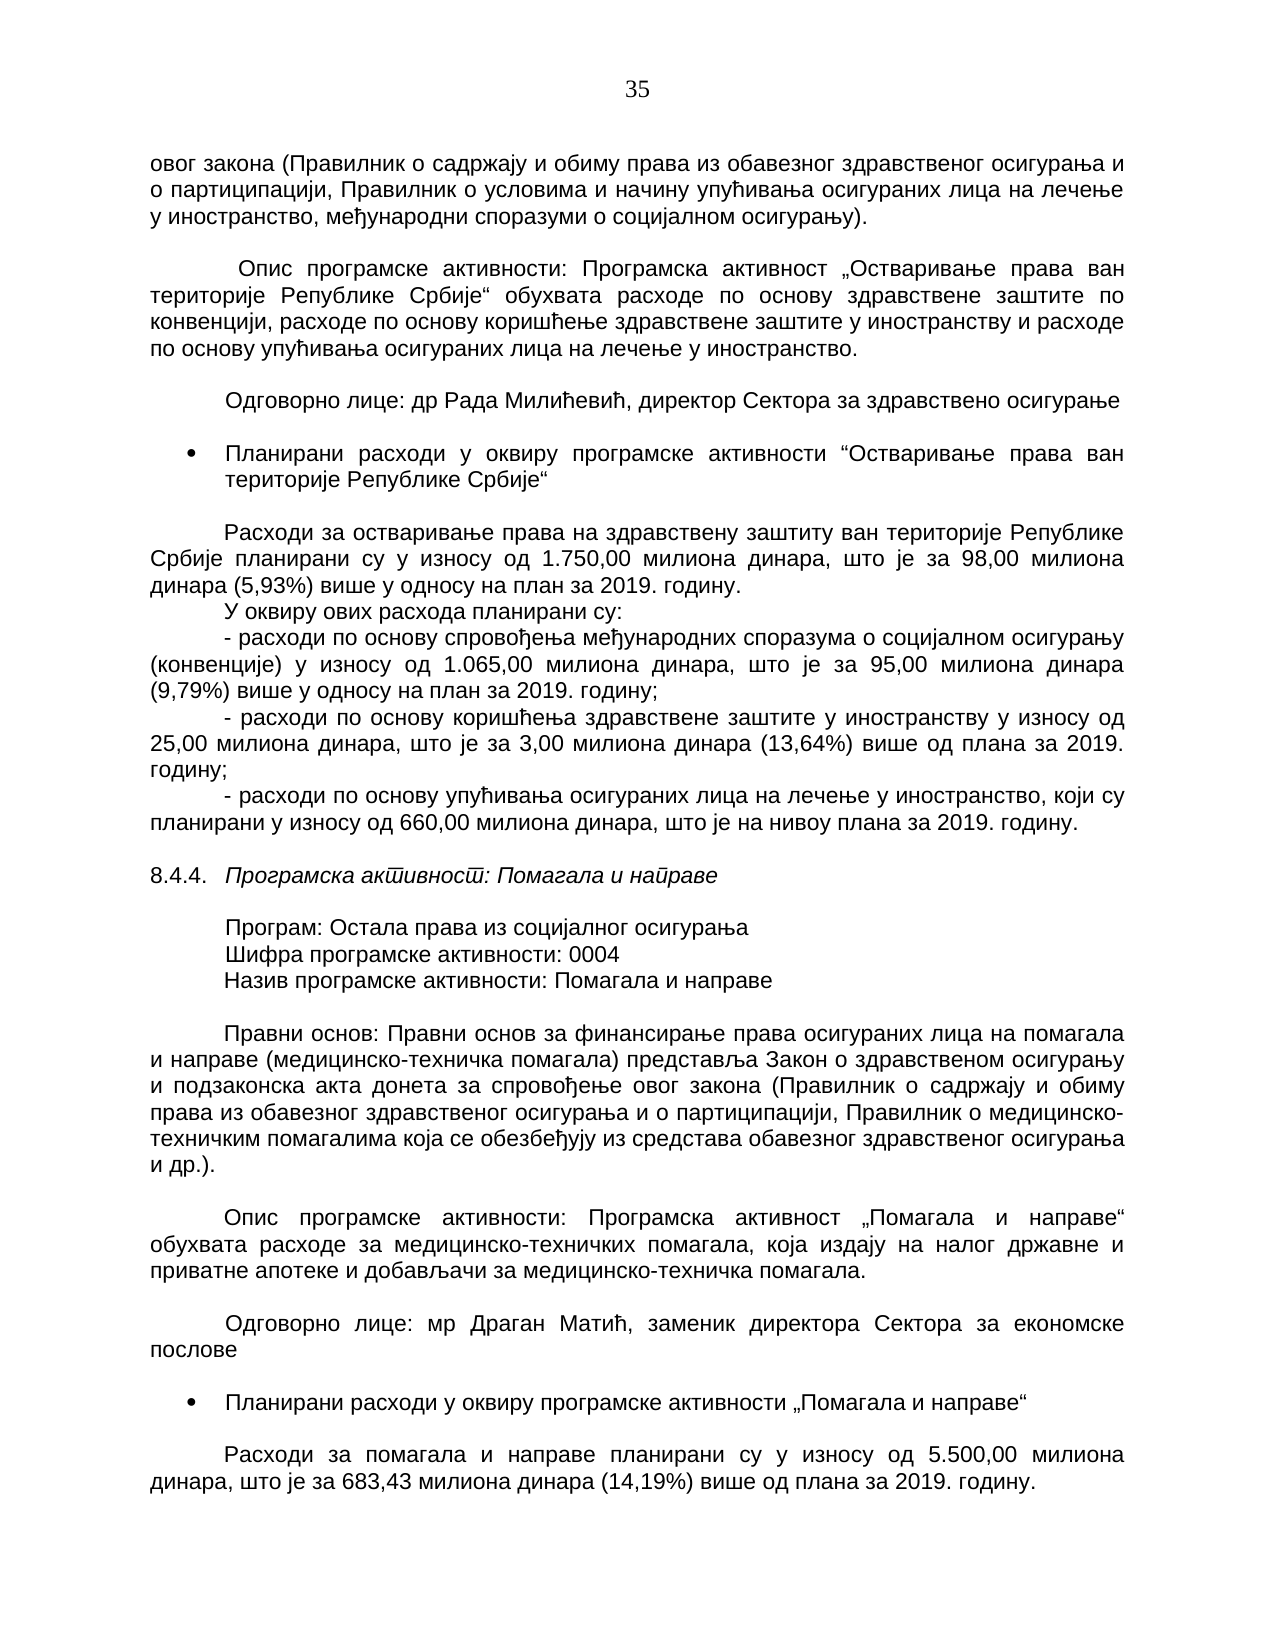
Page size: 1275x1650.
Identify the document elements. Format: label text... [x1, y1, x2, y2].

text У оквиру ових расхода планирани су: [150, 598, 1125, 624]
text - расходи по основу спровођења међународних споразума о социјалном осигурању (конвенције) у износу од 1.065,00 милиона динара, што је за 95,00 милиона динара (9,79%) више у односу на план за 2019. годину; [150, 624, 1125, 703]
text Расходи за остваривање права на здравствену заштиту ван територије Републике Србије планирани су у износу од 1.750,00 милиона динара, што је за 98,00 милиона динара (5,93%) више у односу на план за 2019. годину. [150, 519, 1125, 598]
text Шифра програмске активности: 0004 [225, 941, 1125, 967]
text Одговорно лице: мр Драган Матић, заменик директора Сектора за економске послове [150, 1309, 1125, 1362]
text - расходи по основу упућивања осигураних лица на лечење у иностранство, који су планирани у износу од 660,00 милиона динара, што је на нивоу плана за 2019. годину. [150, 782, 1125, 835]
text - расходи по основу коришћења здравствене заштите у иностранству у износу од 25,00 милиона динара, што је за 3,00 милиона динара (13,64%) више од плана за 2019. годину; [150, 703, 1125, 782]
text Назив програмске активности: Помагала и направе [150, 967, 1125, 993]
text Програм: Остала права из социјалног осигурања [225, 914, 1125, 941]
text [150, 150, 1125, 229]
text Опис програмске активности: Програмска активност „Помагала и направе“ обухвата расходе за медицинско-техничких помагала, која издају на налог државне и приватне апотеке и добављачи за медицинско-техничка помагала. [150, 1204, 1125, 1283]
text Опис програмске активности: Програмска активност „Остваривање права ван територије Републике Србије“ обухвата расходе по основу здравствене заштите по конвенцији, расходе по основу коришћење здравствене заштите у иностранству и расходе по основу упућивања осигураних лица на лечење у иностранство. [150, 255, 1125, 361]
text Правни основ: Правни основ за финансирање права осигураних лица на помагала и направе (медицинско-техничка помагала) представља Закон о здравственом осигурању и подзаконска акта донета за спровођење овог закона (Правилник о садржају и обиму права из обавезног здравственог осигурања и о партиципацији, Правилник о медицинско-техничким помагалима која се обезбеђују из средстава обавезног здравственог осигурања и др.). [150, 1020, 1125, 1178]
text Расходи за помагала и направе планирани су у износу од 5.500,00 милиона динара, што је за 683,43 милиона динара (14,19%) више од плана за 2019. годину. [150, 1441, 1125, 1494]
list Планирани расходи у оквиру програмске активности „Помагала и направе“ [187, 1389, 1125, 1415]
list Програмска активност: Помагала и направе [150, 862, 1125, 888]
text Одговорно лице: др Рада Милићевић, директор Сектора за здравствено осигурање [150, 387, 1125, 413]
list Планирани расходи у оквиру програмске активности “Остваривање права ван територије Републике Србије“ [187, 440, 1125, 493]
